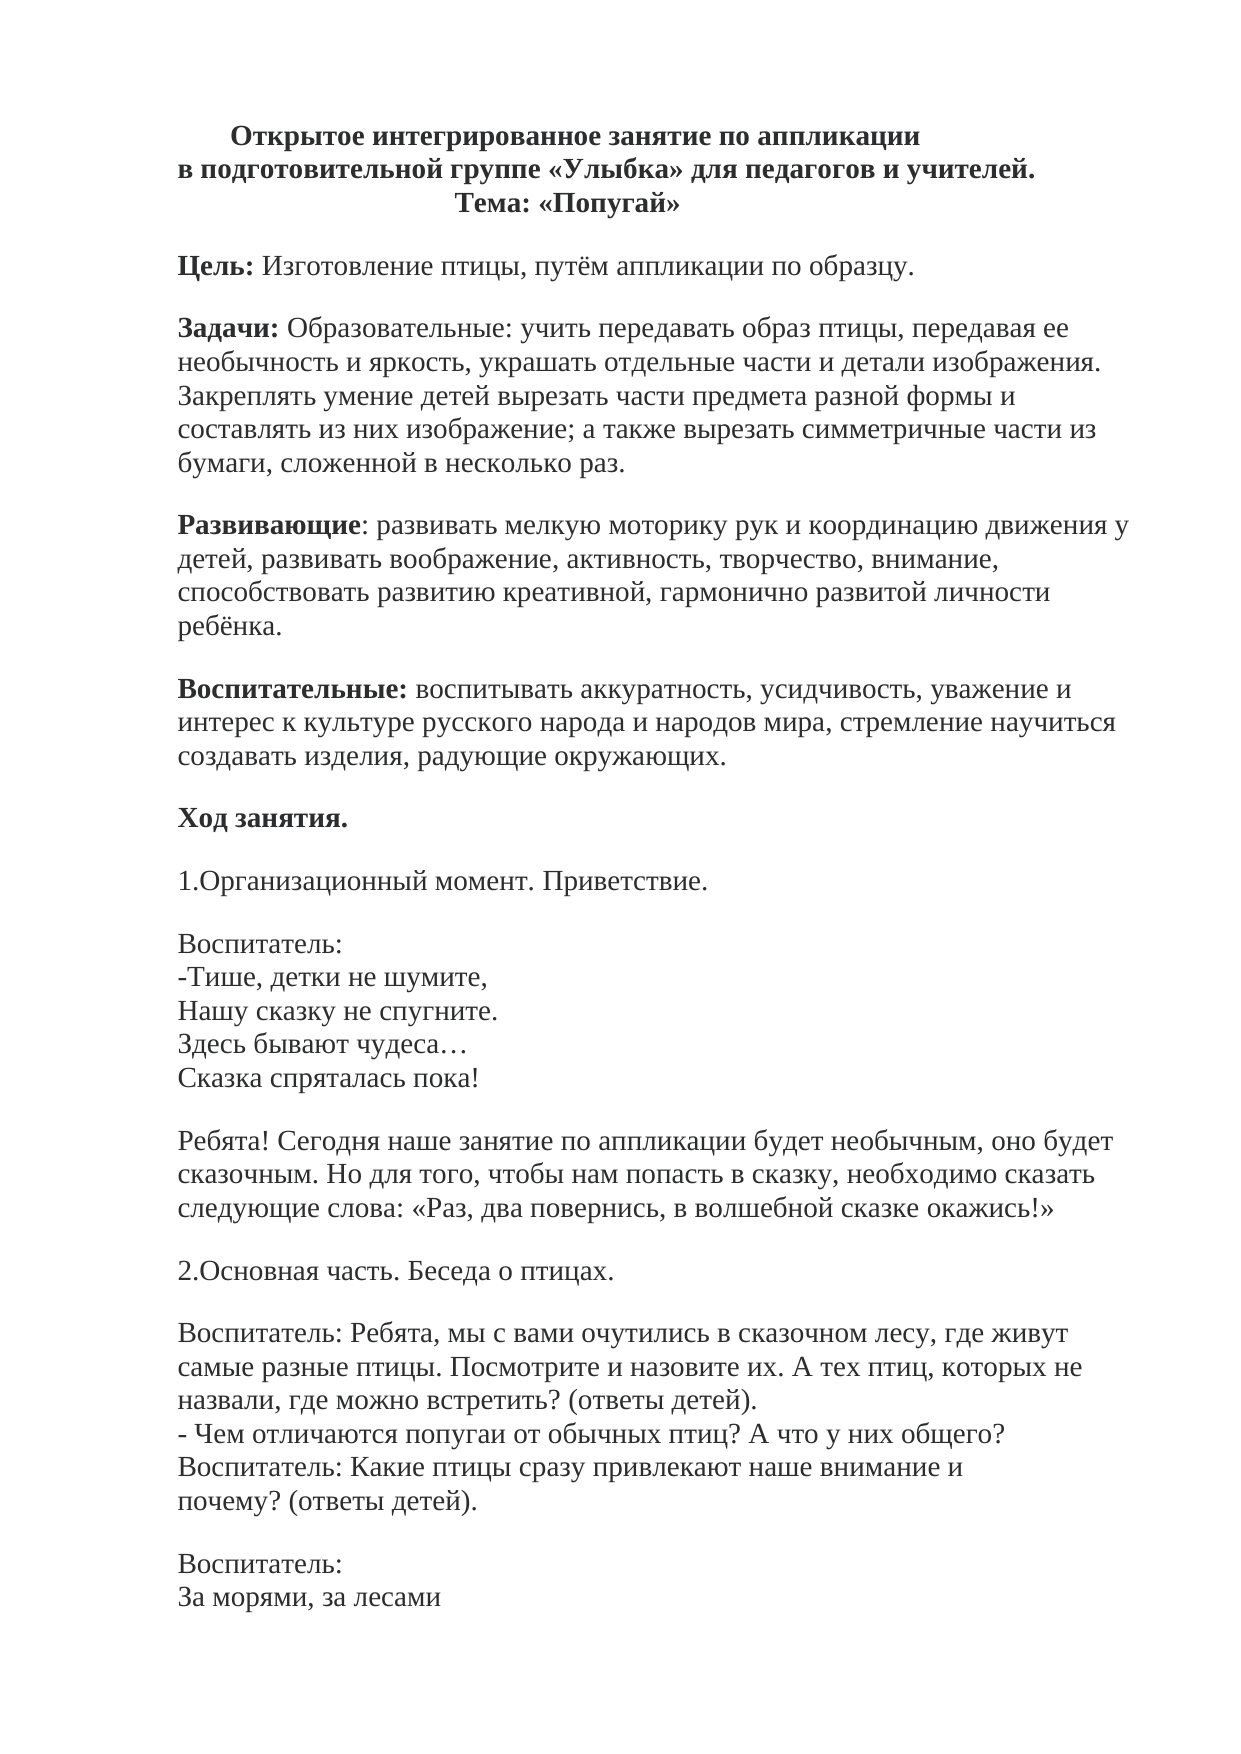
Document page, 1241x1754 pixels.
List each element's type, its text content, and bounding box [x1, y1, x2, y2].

text За морями, за лесами [177, 1579, 1152, 1613]
text Воспитатель: [177, 926, 1152, 959]
text -Тише, детки не шумите, [177, 959, 1152, 993]
text Воспитатель: Ребята, мы с вами очутились в сказочном лесу, где живут самые разные птицы. Посмотрите и назовите их. А тех птиц, которых не назвали, где можно встретить? (ответы детей). - Чем отличаются попугаи от обычных птиц? А что у них общего? Воспитатель: Какие птицы сразу привлекают наше внимание и почему? (ответы детей). [177, 1315, 1152, 1517]
text Задачи: Образовательные: учить передавать образ птицы, передавая ее необычность и яркость, украшать отдельные части и детали изображения. Закреплять умение детей вырезать части предмета разной формы и составлять из них изображение; а также вырезать симметричные части из бумаги, сложенной в несколько раз. [177, 311, 1152, 478]
text 2.Основная часть. Беседа о птицах. [177, 1253, 1152, 1286]
text Здесь бывают чудеса… [177, 1027, 1152, 1060]
text Воспитательные: воспитывать аккуратность, усидчивость, уважение и интерес к культуре русского народа и народов мира, стремление научиться создавать изделия, радующие окружающих. [177, 671, 1152, 771]
text Развивающие: развивать мелкую моторику рук и координацию движения у детей, развивать воображение, активность, творчество, внимание, способствовать развитию креативной, гармонично развитой личности ребёнка. [177, 507, 1152, 642]
text Нашу сказку не спугните. [177, 993, 1152, 1027]
text 1.Организационный момент. Приветствие. [177, 863, 1152, 897]
text в подготовительной группе «Улыбка» для педагогов и учителей. [177, 152, 1152, 185]
text Ребята! Сегодня наше занятие по аппликации будет необычным, оно будет сказочным. Но для того, чтобы нам попасть в сказку, необходимо сказать следующие слова: «Раз, два повернись, в волшебной сказке окажись!» [177, 1123, 1152, 1223]
text Ход занятия. [177, 801, 1152, 834]
text Воспитатель: [177, 1546, 1152, 1579]
text Сказка спряталась пока! [177, 1060, 1152, 1094]
text Открытое интегрированное занятие по аппликации [177, 118, 1152, 152]
text Цель: Изготовление птицы, путём аппликации по образцу. [177, 248, 1152, 281]
text Тема: «Попугай» [177, 185, 1152, 219]
